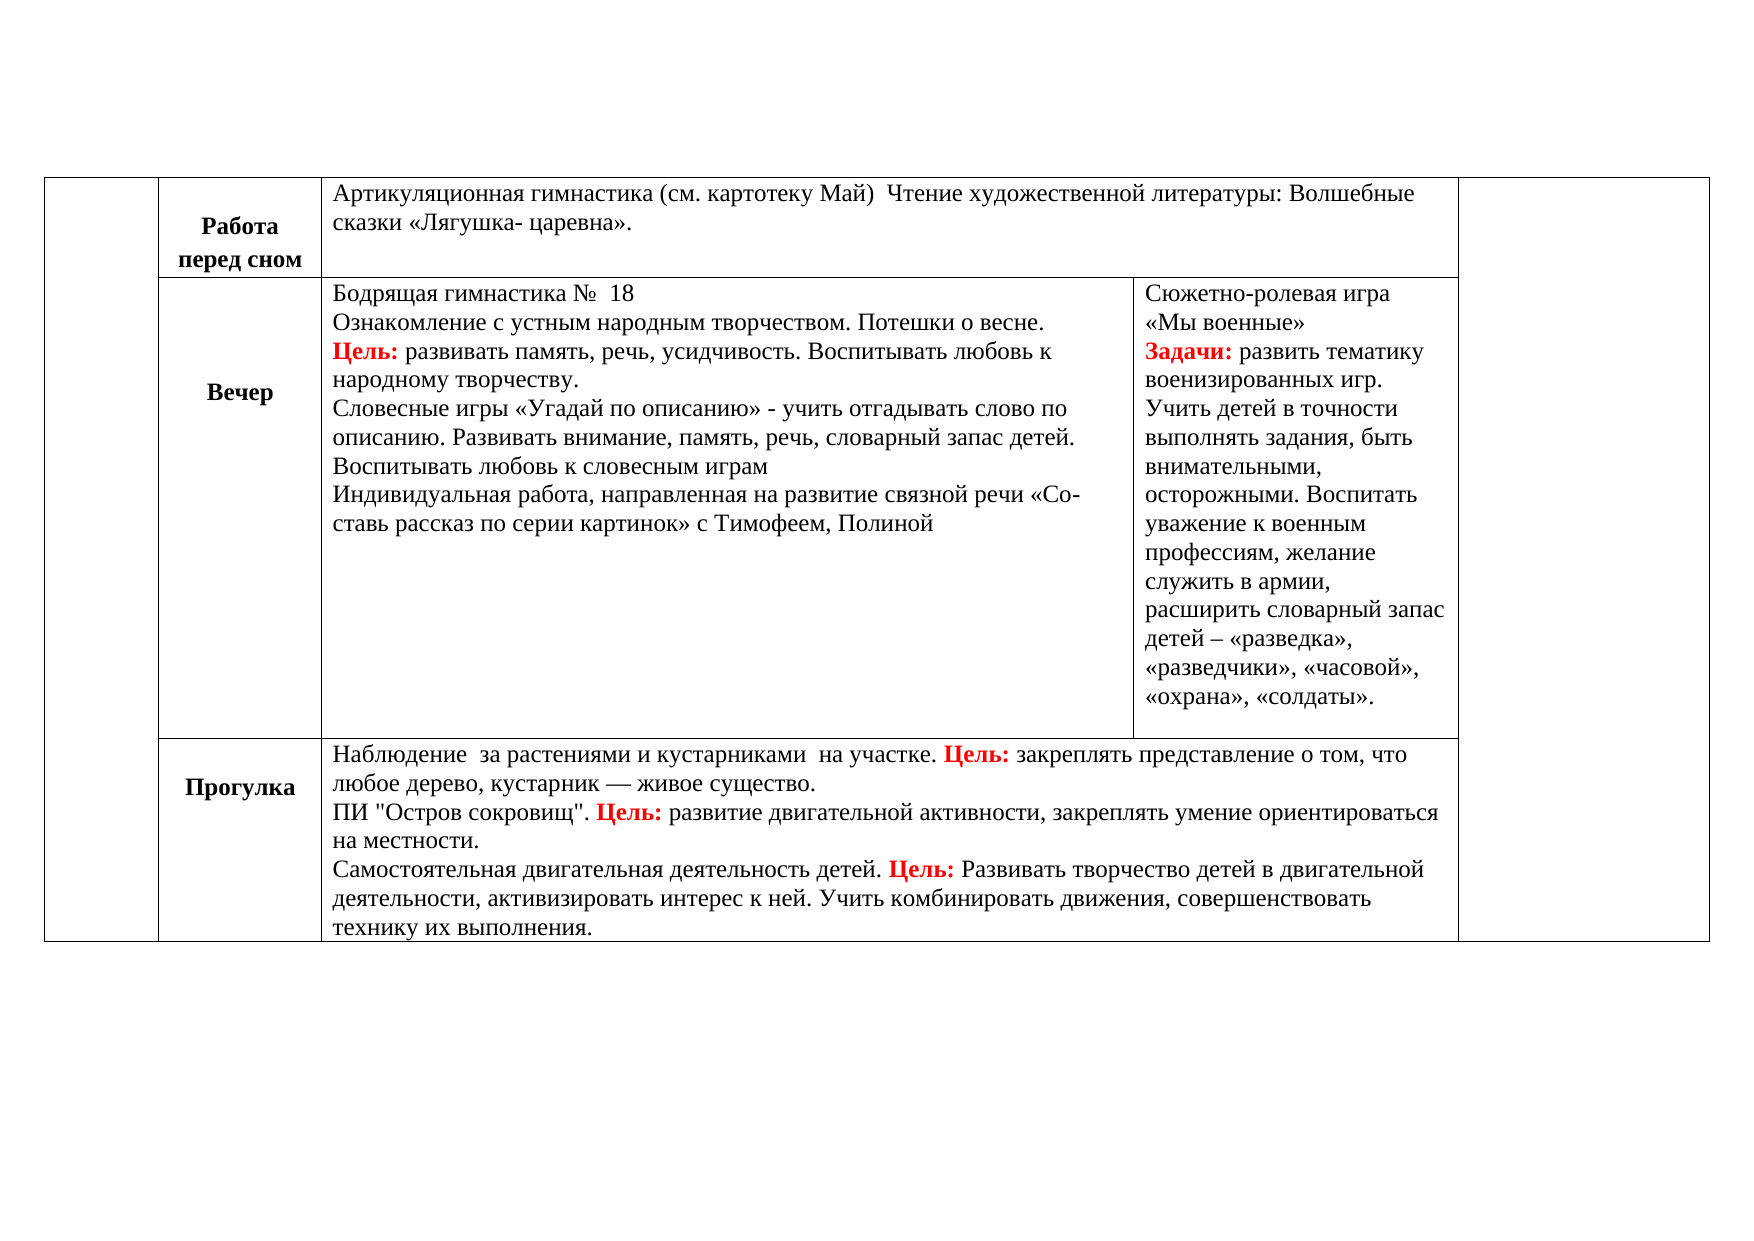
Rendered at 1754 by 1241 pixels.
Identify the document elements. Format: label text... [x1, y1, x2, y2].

table_cell Прогулка [159, 739, 321, 941]
table_cell Вечер [159, 278, 321, 738]
table_cell Работа перед сном [159, 178, 321, 277]
table_cell Наблюдение за растениями и кустарниками на участке. Цель: закреплять представление о том, что любое дерево, кустарник — живое существо. ПИ "Остров сокровищ". Цель: развитие двигательной активности, закреплять умение ориентироваться на местности. Самостоятельная двигательная деятельность детей. Цель: Развивать творчество детей в двигательной деятельности, активизировать интерес к ней. Учить комбинировать движения, совершенствовать технику их выполнения. [322, 739, 1458, 941]
table_cell Артикуляционная гимнастика (см. картотеку Май) Чтение художественной литературы: Волшебные сказки «Лягушка- царевна». [322, 178, 1458, 277]
table_cell Бодрящая гимнастика № 18 Ознакомление с устным народным творчеством. Потешки о весне. Цель: развивать память, речь, усидчивость. Воспитывать любовь к народному творчеству. Словесные игры «Угадай по описанию» - учить отгадывать слово по описанию. Развивать внимание, память, речь, словарный запас детей. Воспитывать любовь к словесным играм Индивидуальная работа, направленная на развитие связной речи «Составь рассказ по серии картинок» с Тимофеем, Полиной [322, 278, 1133, 738]
table_cell Сюжетно-ролевая игра «Мы военные» Задачи: развить тематику военизированных игр. Учить детей в точности выполнять задания, быть внимательными, осторожными. Воспитать уважение к военным профессиям, желание служить в армии, расширить словарный запас детей – «разведка», «разведчики», «часовой», «охрана», «солдаты». [1134, 278, 1458, 738]
